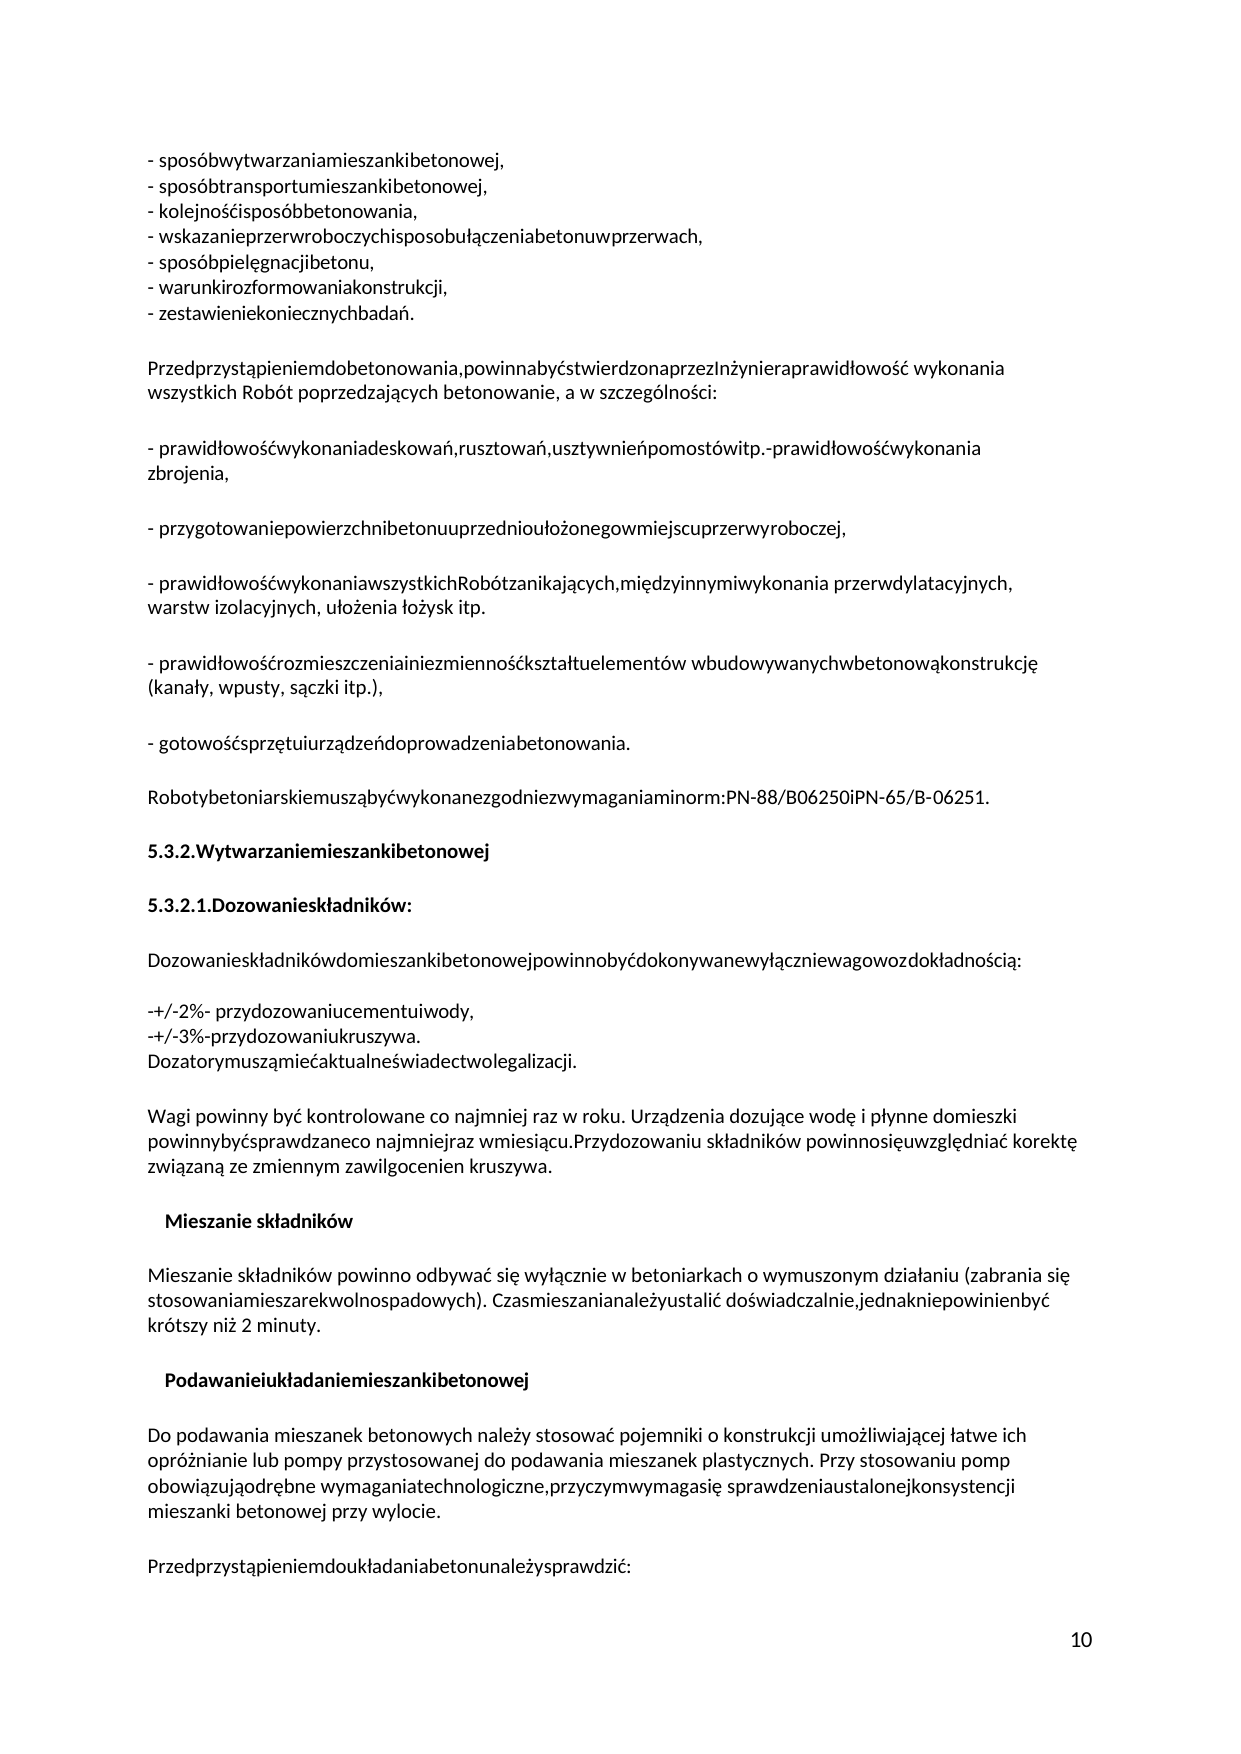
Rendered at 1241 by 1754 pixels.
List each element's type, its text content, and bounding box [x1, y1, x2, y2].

list kolejnośćisposóbbetonowania, [147, 198, 1157, 224]
list warunkirozformowaniakonstrukcji, [147, 275, 1157, 300]
list Podawanieiukładaniemieszankibetonowej [147, 1367, 1157, 1393]
list przygotowaniepowierzchnibetonuuprzednioułożonegowmiejscuprzerwyroboczej, [147, 515, 1157, 540]
text Dozatorymusząmiećaktualneświadectwolegalizacji. [147, 1048, 1157, 1074]
text 5.3.2.Wytwarzaniemieszankibetonowej 5.3.2.1.Dozowanieskładników: [147, 839, 637, 918]
list zestawieniekoniecznychbadań. [147, 300, 1157, 325]
list prawidłowośćwykonaniawszystkichRobótzanikających,międzyinnymiwykonania przerwdylatacyjnych, warstw izolacyjnych, ułożenia łożysk itp. [147, 570, 1053, 620]
text Mieszanie składników powinno odbywać się wyłącznie w betoniarkach o wymuszonym działaniu (zabrania się stosowaniamieszarekwolnospadowych). Czasmieszanianależyustalić doświadczalnie,jednakniepowinienbyć krótszy niż 2 minuty. [147, 1263, 1094, 1338]
list sposóbwytwarzaniamieszankibetonowej, [147, 147, 1157, 173]
text Robotybetoniarskiemusząbyćwykonanezgodniezwymaganiaminorm:PN-88/B06250iPN-65/B-06251. [147, 784, 1157, 809]
text Przedprzystąpieniemdobetonowania,powinnabyćstwierdzonaprzezInżynieraprawidłowość wykonania wszystkich Robót poprzedzających betonowanie, a w szczególności: [147, 355, 1051, 405]
text -+/-2%- przydozowaniucementuiwody, [147, 998, 1157, 1023]
list sposóbpielęgnacjibetonu, [147, 249, 1157, 275]
list prawidłowośćrozmieszczeniainiezmiennośćkształtuelementów wbudowywanychwbetonowąkonstrukcję (kanały, wpusty, sączki itp.), [147, 650, 1079, 700]
text -+/-3%-przydozowaniukruszywa. [147, 1023, 1157, 1048]
text Przedprzystąpieniemdoukładaniabetonunależysprawdzić: [147, 1553, 1157, 1578]
text Dozowanieskładnikówdomieszankibetonowejpowinnobyćdokonywanewyłączniewagowozdokładnością: [147, 947, 1157, 972]
list wskazanieprzerwroboczychisposobułączeniabetonuwprzerwach, [147, 224, 1157, 249]
text Do podawania mieszanek betonowych należy stosować pojemniki o konstrukcji umożliwiającej łatwe ich opróżnianie lub pompy przystosowanej do podawania mieszanek plastycznych. Przy stosowaniu pomp obowiązująodrębne wymaganiatechnologiczne,przyczymwymagasię sprawdzeniaustalonejkonsystencji mieszanki betonowej przy wylocie. [147, 1422, 1079, 1524]
list gotowośćsprzętuiurządzeńdoprowadzeniabetonowania. [147, 730, 1157, 755]
list prawidłowośćwykonaniadeskowań,rusztowań,usztywnieńpomostówitp.-prawidłowośćwykonania zbrojenia, [147, 435, 1026, 486]
text Wagi powinny być kontrolowane co najmniej raz w roku. Urządzenia dozujące wodę i płynne domieszki powinnybyćsprawdzaneco najmniejraz wmiesiącu.Przydozowaniu składników powinnosięuwzględniać korektę związaną ze zmiennym zawilgocenien kruszywa. [147, 1103, 1079, 1178]
list Mieszanie składników [147, 1208, 1157, 1234]
list sposóbtransportumieszankibetonowej, [147, 173, 1157, 198]
